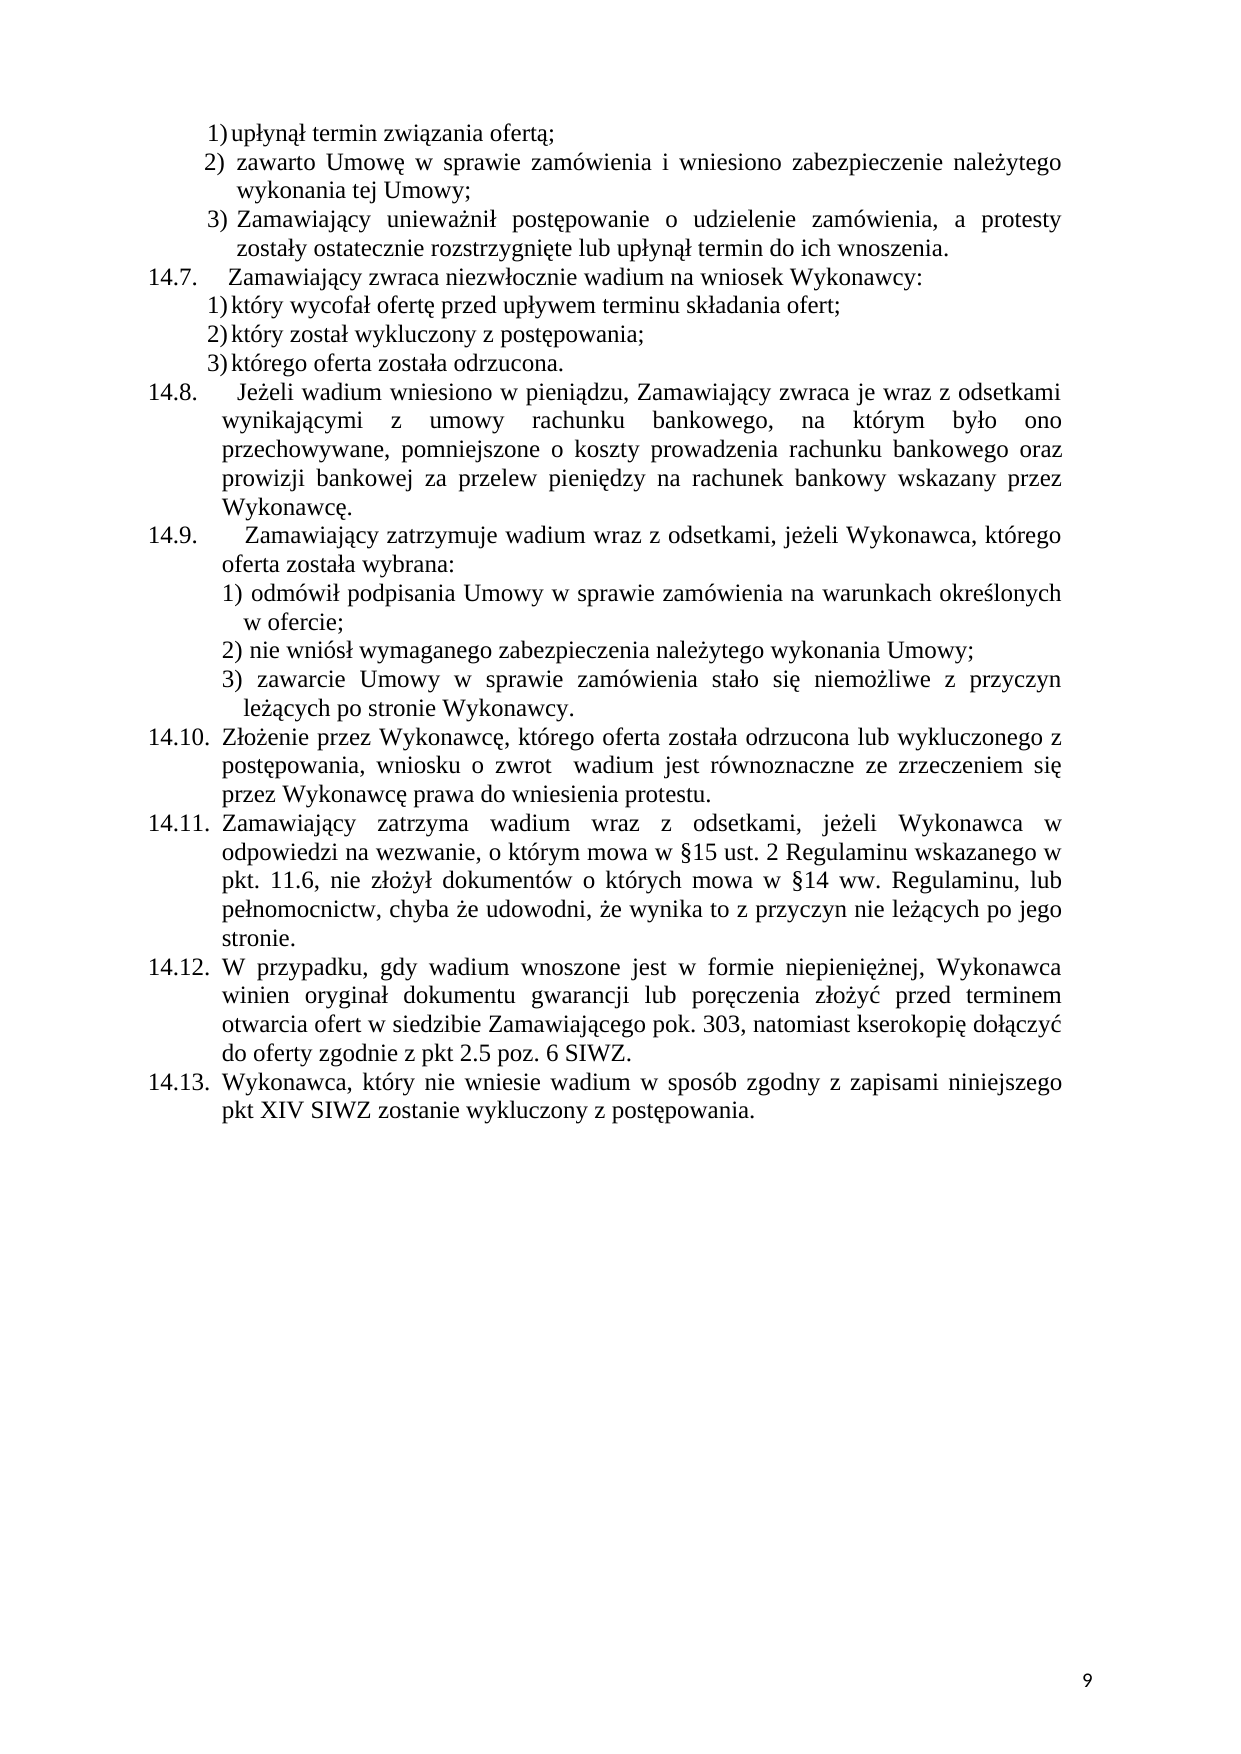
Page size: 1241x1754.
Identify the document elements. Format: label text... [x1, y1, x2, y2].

list Złożenie przez Wykonawcę, którego oferta została odrzucona lub wykluczonego z postępowania, wniosku o zwrot wadium jest równoznaczne ze zrzeczeniem się przez Wykonawcę prawa do wniesienia protestu. [148, 722, 1063, 808]
list Wykonawca, który nie wniesie wadium w sposób zgodny z zapisami niniejszego pkt XIV SIWZ zostanie wykluczony z postępowania. [148, 1067, 1063, 1124]
list Zamawiający zatrzyma wadium wraz z odsetkami, jeżeli Wykonawca w odpowiedzi na wezwanie, o którym mowa w §15 ust. 2 Regulaminu wskazanego w pkt. 11.6, nie złożył dokumentów o których mowa w §14 ww. Regulaminu, lub pełnomocnictw, chyba że udowodni, że wynika to z przyczyn nie leżących po jego stronie. [148, 808, 1063, 952]
list który został wykluczony z postępowania; [207, 319, 1063, 348]
list odmówił podpisania Umowy w sprawie zamówienia na warunkach określonych w ofercie; [222, 578, 1063, 636]
list nie wniósł wymaganego zabezpieczenia należytego wykonania Umowy; [222, 636, 1063, 664]
list Jeżeli wadium wniesiono w pieniądzu, Zamawiający zwraca je wraz z odsetkami wynikającymi z umowy rachunku bankowego, na którym było ono przechowywane, pomniejszone o koszty prowadzenia rachunku bankowego oraz prowizji bankowej za przelew pieniędzy na rachunek bankowy wskazany przez Wykonawcę. [148, 377, 1063, 521]
list którego oferta została odrzucona. [207, 348, 1063, 377]
list który wycofał ofertę przed upływem terminu składania ofert; [207, 291, 1063, 319]
list Zamawiający zatrzymuje wadium wraz z odsetkami, jeżeli Wykonawca, którego oferta została wybrana: [148, 521, 1063, 578]
list upłynął termin związania ofertą; [207, 118, 1063, 147]
list Zamawiający unieważnił postępowanie o udzielenie zamówienia, a protesty zostały ostatecznie rozstrzygnięte lub upłynął termin do ich wnoszenia. [207, 204, 1063, 262]
list W przypadku, gdy wadium wnoszone jest w formie niepieniężnej, Wykonawca winien oryginał dokumentu gwarancji lub poręczenia złożyć przed terminem otwarcia ofert w siedzibie Zamawiającego pok. 303, natomiast kserokopię dołączyć do oferty zgodnie z pkt 2.5 poz. 6 SIWZ. [148, 952, 1063, 1067]
list zawarcie Umowy w sprawie zamówienia stało się niemożliwe z przyczyn leżących po stronie Wykonawcy. [222, 664, 1063, 722]
list zawarto Umowę w sprawie zamówienia i wniesiono zabezpieczenie należytego wykonania tej Umowy; [204, 147, 1063, 204]
list Zamawiający zwraca niezwłocznie wadium na wniosek Wykonawcy: [148, 262, 1063, 291]
